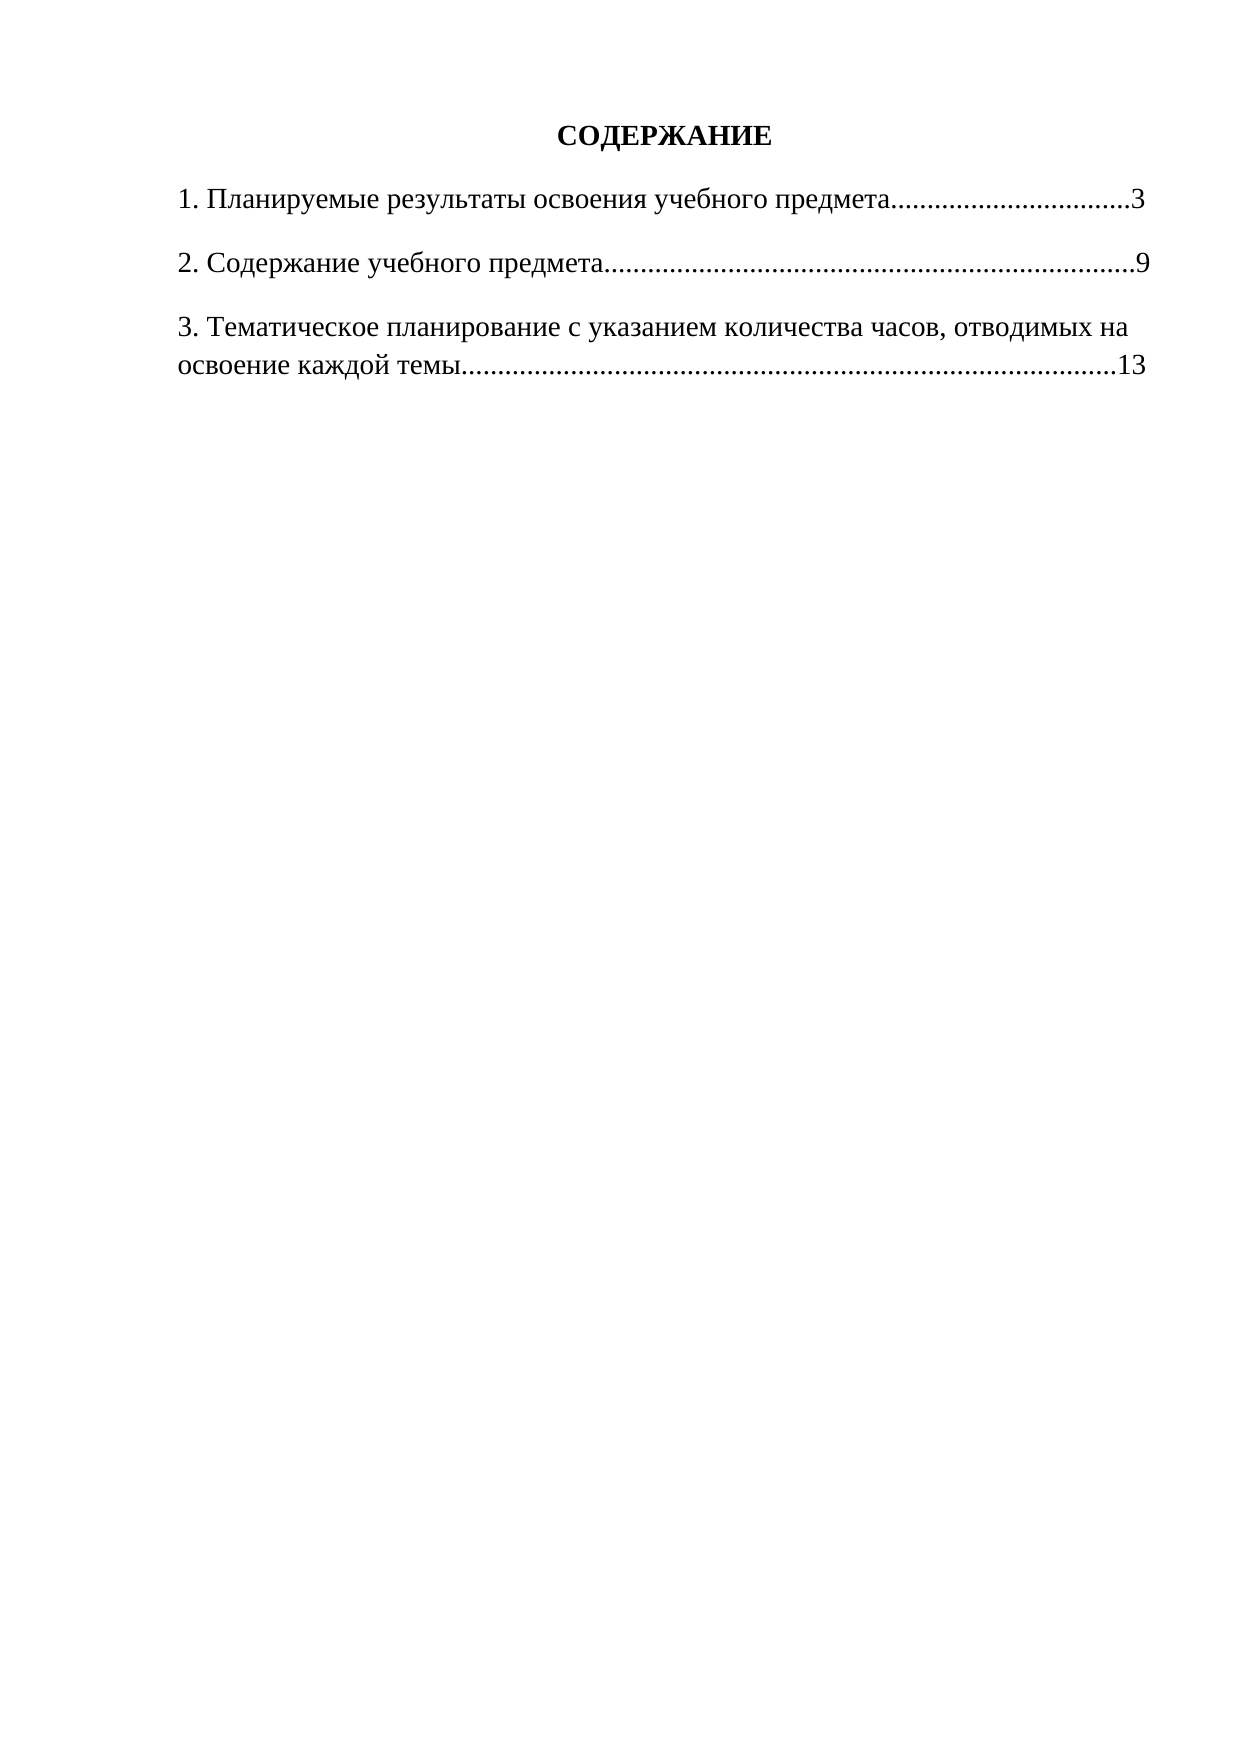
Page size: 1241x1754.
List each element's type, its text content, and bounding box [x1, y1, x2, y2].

text 3. Тематическое планирование с указанием количества часов, отводимых на освоение каждой темы..........................................................................................13 [177, 309, 1152, 381]
text СОДЕРЖАНИЕ [177, 118, 1152, 152]
text 2. Содержание учебного предмета.........................................................................9 [177, 245, 1152, 279]
text 1. Планируемые результаты освоения учебного предмета.................................3 [177, 182, 1152, 215]
